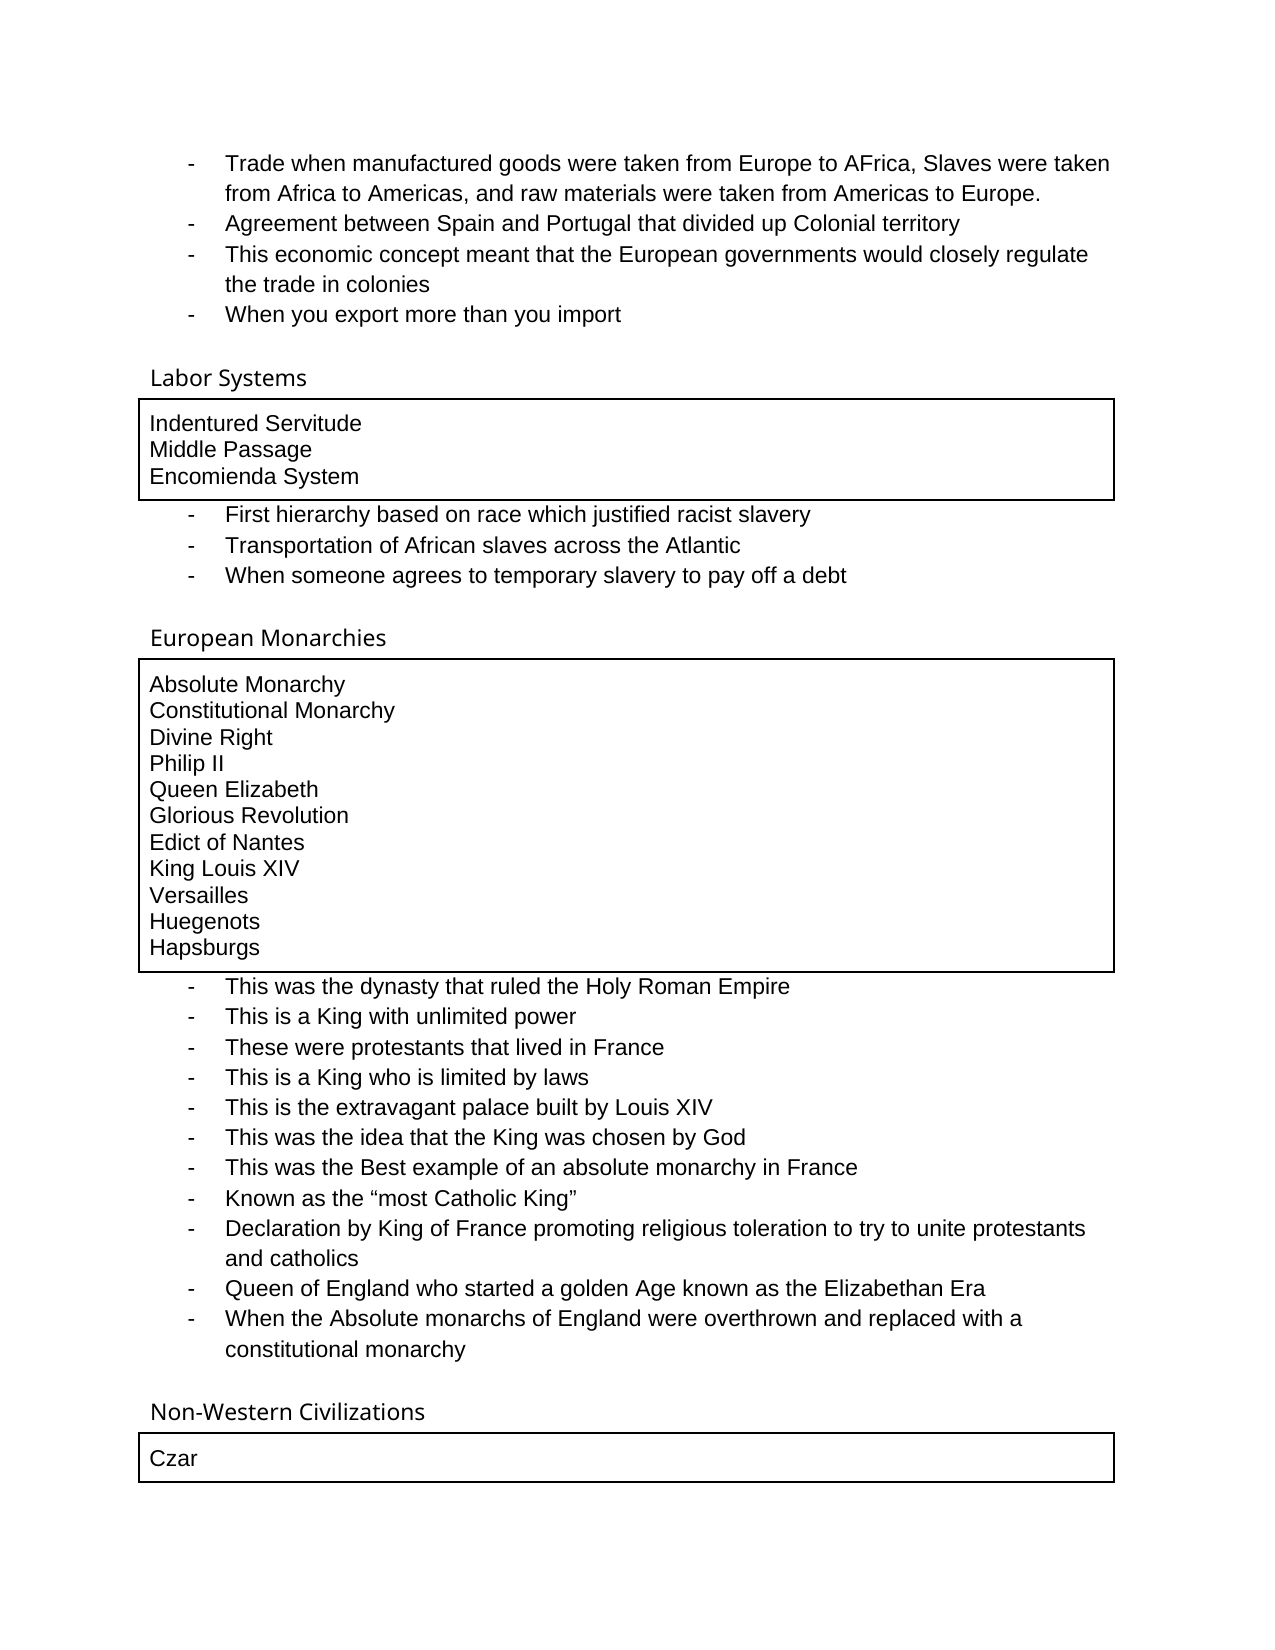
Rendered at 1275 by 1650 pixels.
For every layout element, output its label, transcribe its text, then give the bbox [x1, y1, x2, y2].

list This was the Best example of an absolute monarchy in France [187, 1154, 1125, 1181]
list Trade when manufactured goods were taken from Europe to AFrica, Slaves were taken from Africa to Americas, and raw materials were taken from Americas to Europe. [187, 150, 1125, 207]
list Declaration by King of France promoting religious toleration to try to unite protestants and catholics [187, 1215, 1125, 1271]
list These were protestants that lived in France [187, 1033, 1125, 1060]
list This economic concept meant that the European governments would closely regulate the trade in colonies [187, 241, 1125, 297]
text European Monarchies [150, 622, 1125, 653]
list This is the extravagant palace built by Louis XIV [187, 1094, 1125, 1120]
list This was the idea that the King was chosen by God [187, 1124, 1125, 1151]
list This is a King who is limited by laws [187, 1064, 1125, 1090]
list When you export more than you import [187, 301, 1125, 327]
text Labor Systems [150, 361, 1125, 393]
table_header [140, 1434, 1113, 1481]
list When someone agrees to temporary slavery to pay off a debt [187, 562, 1125, 588]
text Non-Western Civilizations [150, 1396, 1125, 1427]
list Known as the “most Catholic King” [187, 1184, 1125, 1211]
list Agreement between Spain and Portugal that divided up Colonial territory [187, 210, 1125, 237]
table_header Absolute Monarchy Constitutional Monarchy Divine Right Philip II Queen Elizabeth Glorious Revolution Edict of Nantes King Louis XIV Versailles Huegenots Hapsburgs [140, 660, 1113, 971]
list When the Absolute monarchs of England were overthrown and replaced with a constitutional monarchy [187, 1305, 1125, 1362]
list First hierarchy based on race which justified racist slavery [187, 501, 1125, 528]
list Transportation of African slaves across the Atlantic [187, 532, 1125, 558]
list This is a King with unlimited power [187, 1003, 1125, 1030]
list Queen of England who started a golden Age known as the Elizabethan Era [187, 1275, 1125, 1302]
table_header Indentured Servitude Middle Passage Encomienda System [140, 400, 1113, 499]
list This was the dynasty that ruled the Holy Roman Empire [187, 973, 1125, 999]
